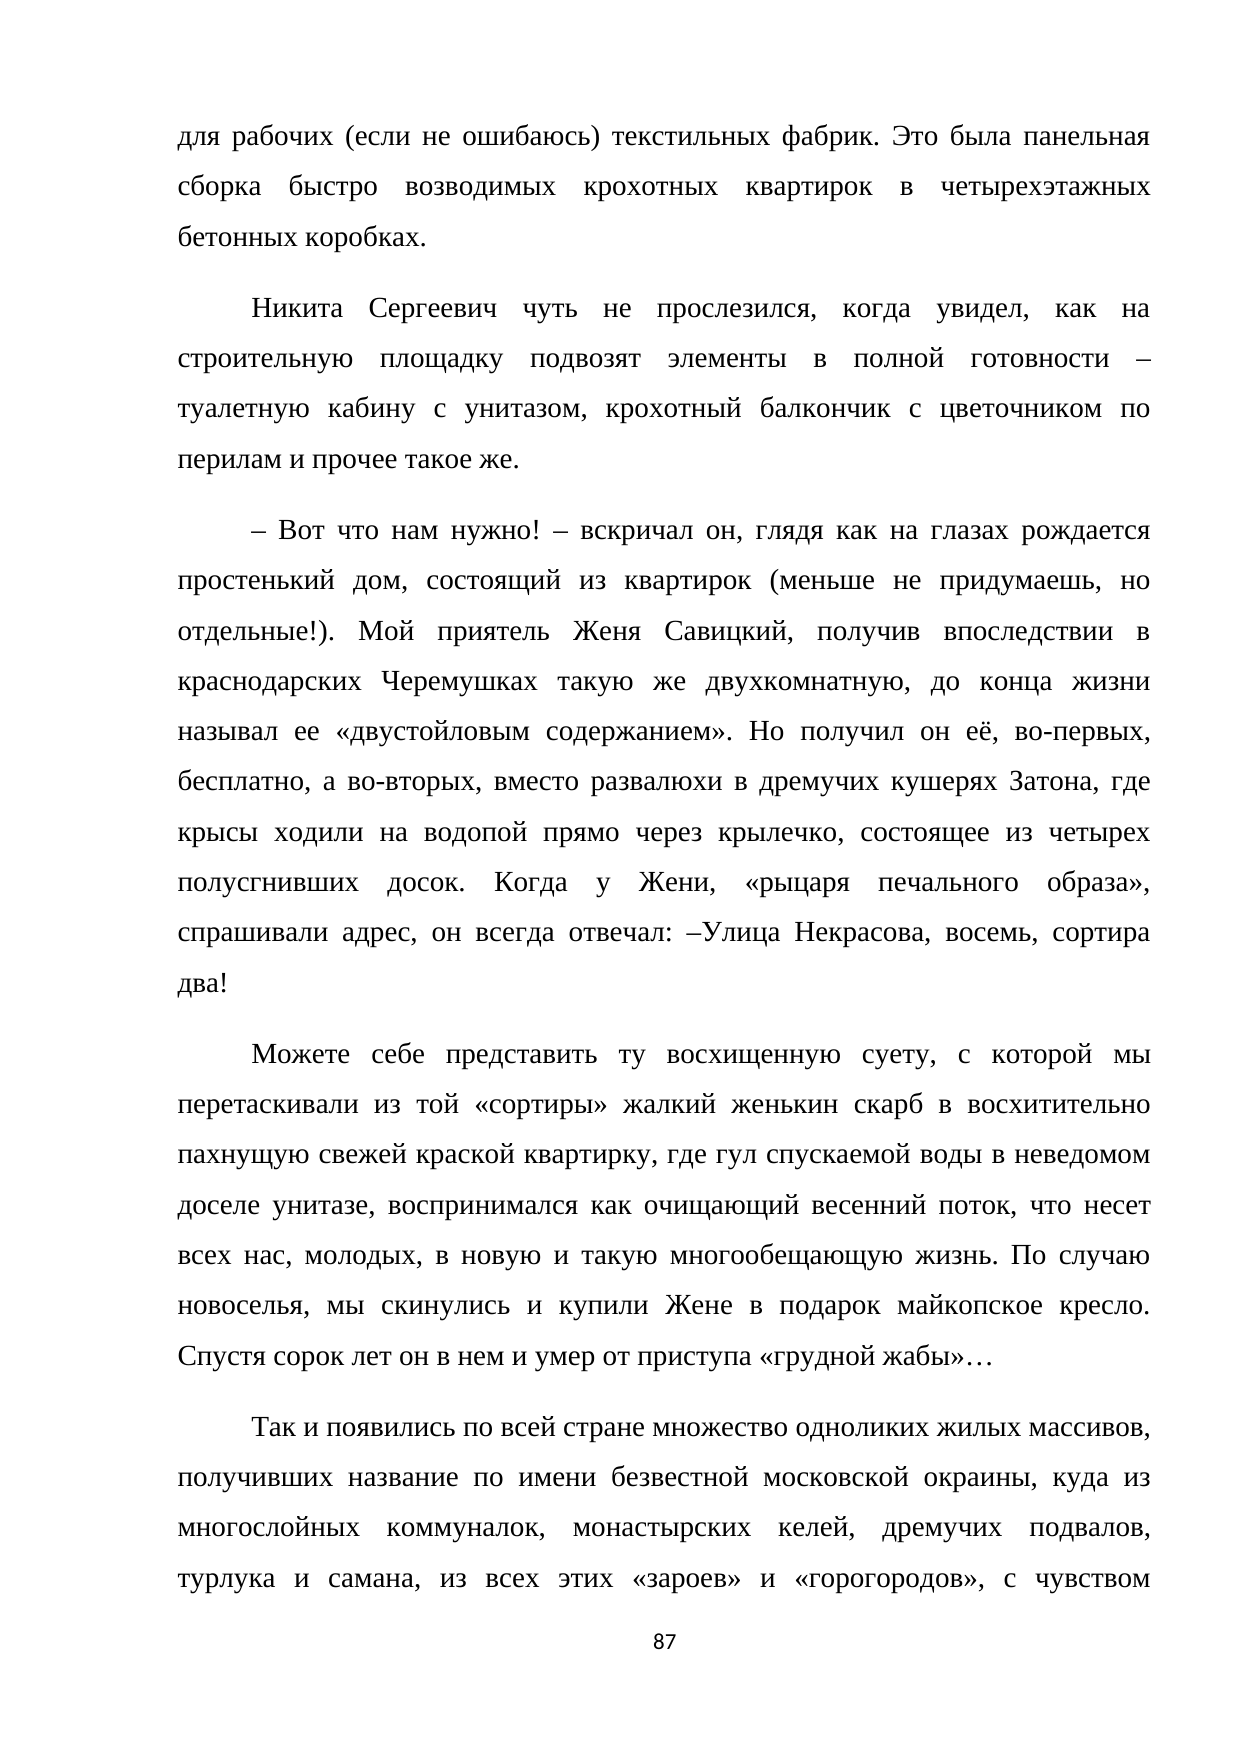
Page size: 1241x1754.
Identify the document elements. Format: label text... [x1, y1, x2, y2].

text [177, 118, 1152, 252]
text Можете себе представить ту восхищенную суету, с которой мы перетаскивали из той «сортиры» жалкий женькин скарб в восхитительно пахнущую свежей краской квартирку, где гул спускаемой воды в неведомом доселе унитазе, воспринимался как очищающий весенний поток, что несет всех нас, молодых, в новую и такую многообещающую жизнь. По случаю новоселья, мы скинулись и купили Жене в подарок майкопское кресло. Спустя сорок лет он в нем и умер от приступа «грудной жабы»… [177, 1036, 1152, 1371]
text Никита Сергеевич чуть не прослезился, когда увидел, как на строительную площадку подвозят элементы в полной готовности – туалетную кабину с унитазом, крохотный балкончик с цветочником по перилам и прочее такое же. [177, 290, 1152, 474]
text – Вот что нам нужно! – вскричал он, глядя как на глазах рождается простенький дом, состоящий из квартирок (меньше не придумаешь, но отдельные!). Мой приятель Женя Савицкий, получив впоследствии в краснодарских Черемушках такую же двухкомнатную, до конца жизни называл ее «двустойловым содержанием». Но получил он её, во-первых, бесплатно, а во-вторых, вместо развалюхи в дремучих кушерях Затона, где крысы ходили на водопой прямо через крылечко, состоящее из четырех полусгнивших досок. Когда у Жени, «рыцаря печального образа», спрашивали адрес, он всегда отвечал: –Улица Некрасова, восемь, сортира два! [177, 512, 1152, 998]
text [177, 1409, 1152, 1593]
